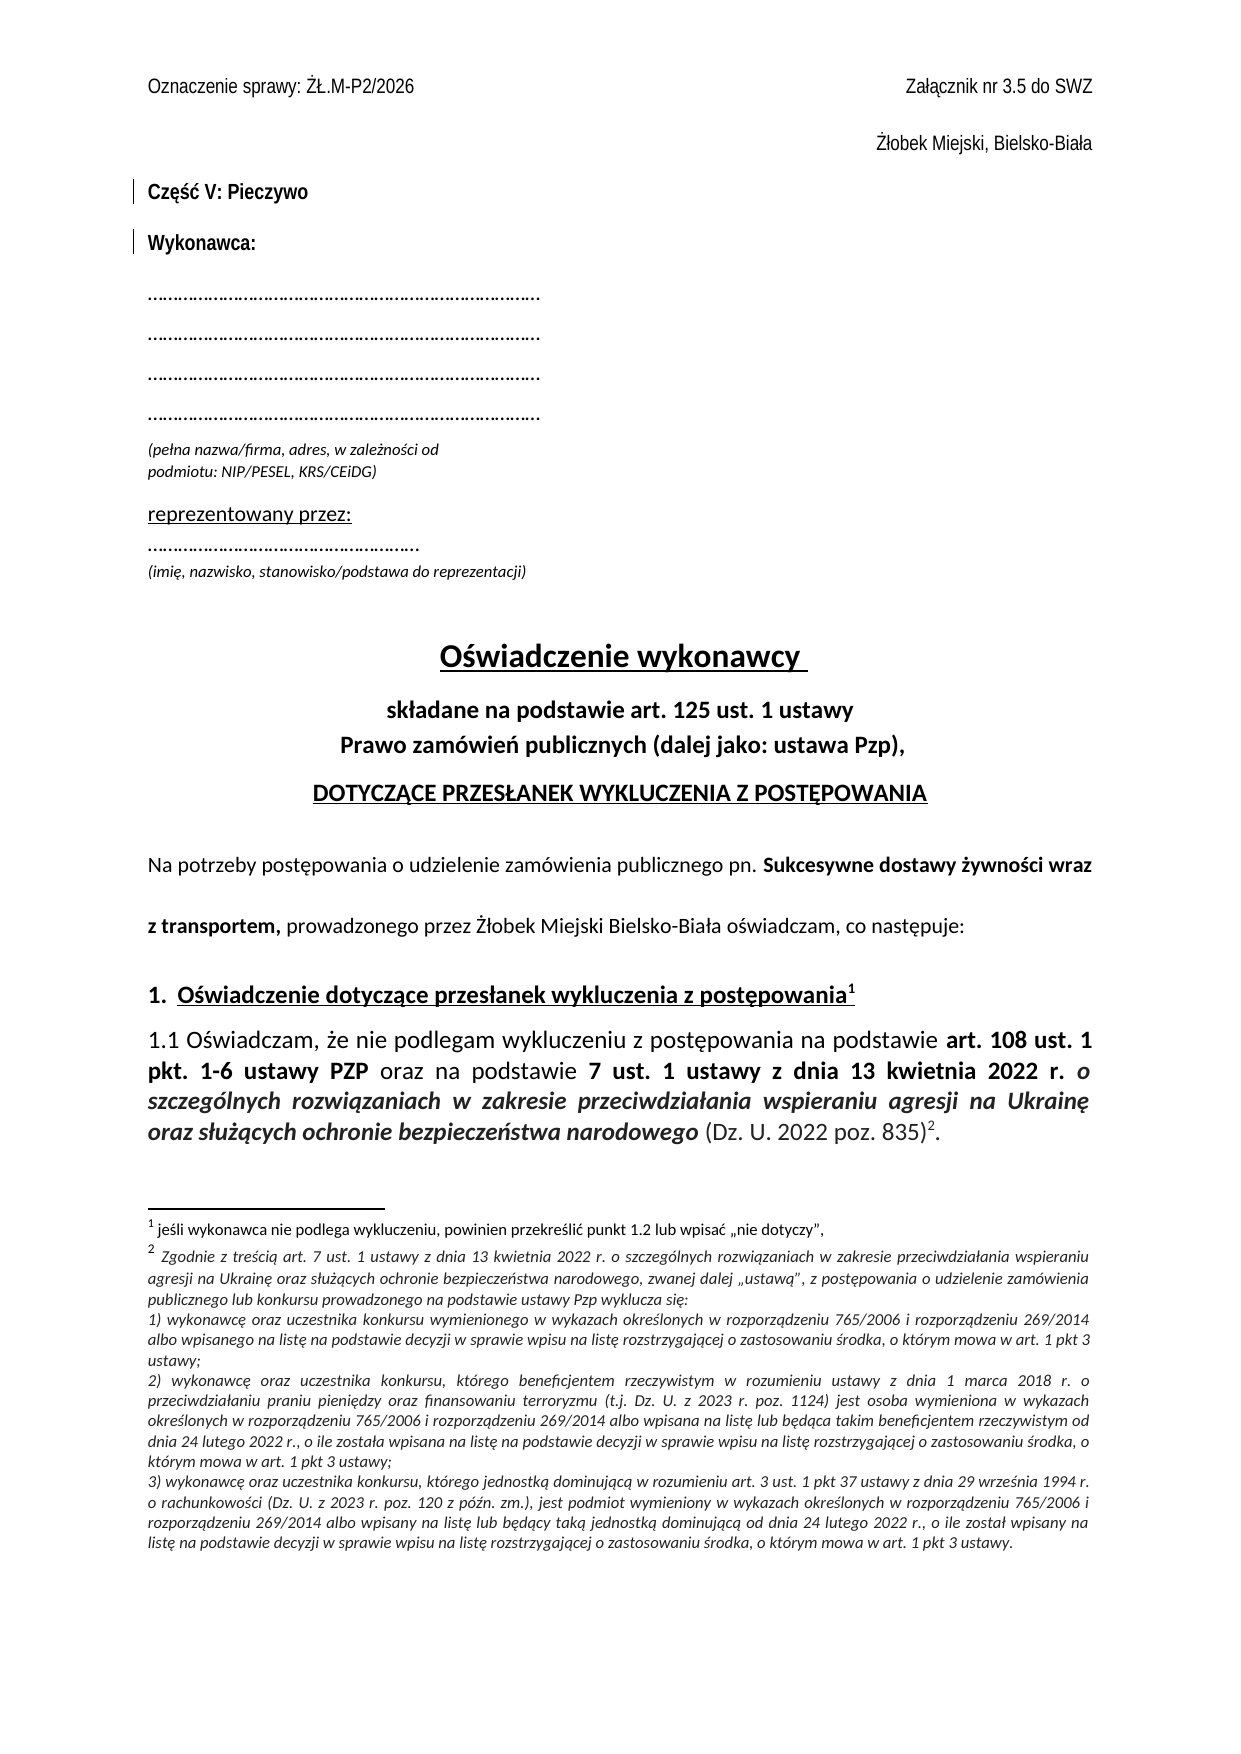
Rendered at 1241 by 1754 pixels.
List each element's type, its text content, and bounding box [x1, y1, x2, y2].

text Część V: Pieczywo [148, 179, 1093, 204]
text Wykonawca: [148, 229, 1093, 254]
list Oświadczenie dotyczące przesłanek wykluczenia z postępowania [148, 979, 1093, 1009]
text składane na podstawie art. 125 ust. 1 ustawy [148, 694, 1093, 725]
text reprezentowany przez: [148, 500, 1093, 527]
text Na potrzeby postępowania o udzielenie zamówienia publicznego pn. Sukcesywne dostawy żywności wraz z transportem, prowadzonego przez Żłobek Miejski Bielsko-Biała oświadczam, co następuje: [148, 851, 1093, 939]
text ………………………………………………………………………………………………………………………………………… [148, 279, 546, 346]
text (imię, nazwisko, stanowisko/podstawa do reprezentacji) [148, 561, 768, 582]
text …………………………………………………………………… [148, 399, 546, 426]
text 1.1 Oświadczam, że nie podlegam wykluczeniu z postępowania na podstawie art. 108 ust. 1 pkt. 1-6 ustawy PZP oraz na podstawie 7 ust. 1 ustawy z dnia 13 kwietnia 2022 r. o szczególnych rozwiązaniach w zakresie przeciwdziałania wspieraniu agresji na Ukrainę oraz służących ochronie bezpieczeństwa narodowego (Dz. U. 2022 poz. 835). [148, 1024, 1093, 1147]
text (pełna nazwa/firma, adres, w zależności od podmiotu: NIP/PESEL, KRS/CEiDG) [148, 439, 472, 482]
text Oświadczenie wykonawcy [148, 635, 1093, 676]
text Prawo zamówień publicznych (dalej jako: ustawa Pzp), [148, 729, 1093, 760]
text DOTYCZĄCE PRZESŁANEK WYKLUCZENIA Z POSTĘPOWANIA [148, 777, 1093, 807]
text ……………………………………………… [148, 531, 812, 557]
text …………………………………………………………………… [148, 359, 546, 386]
